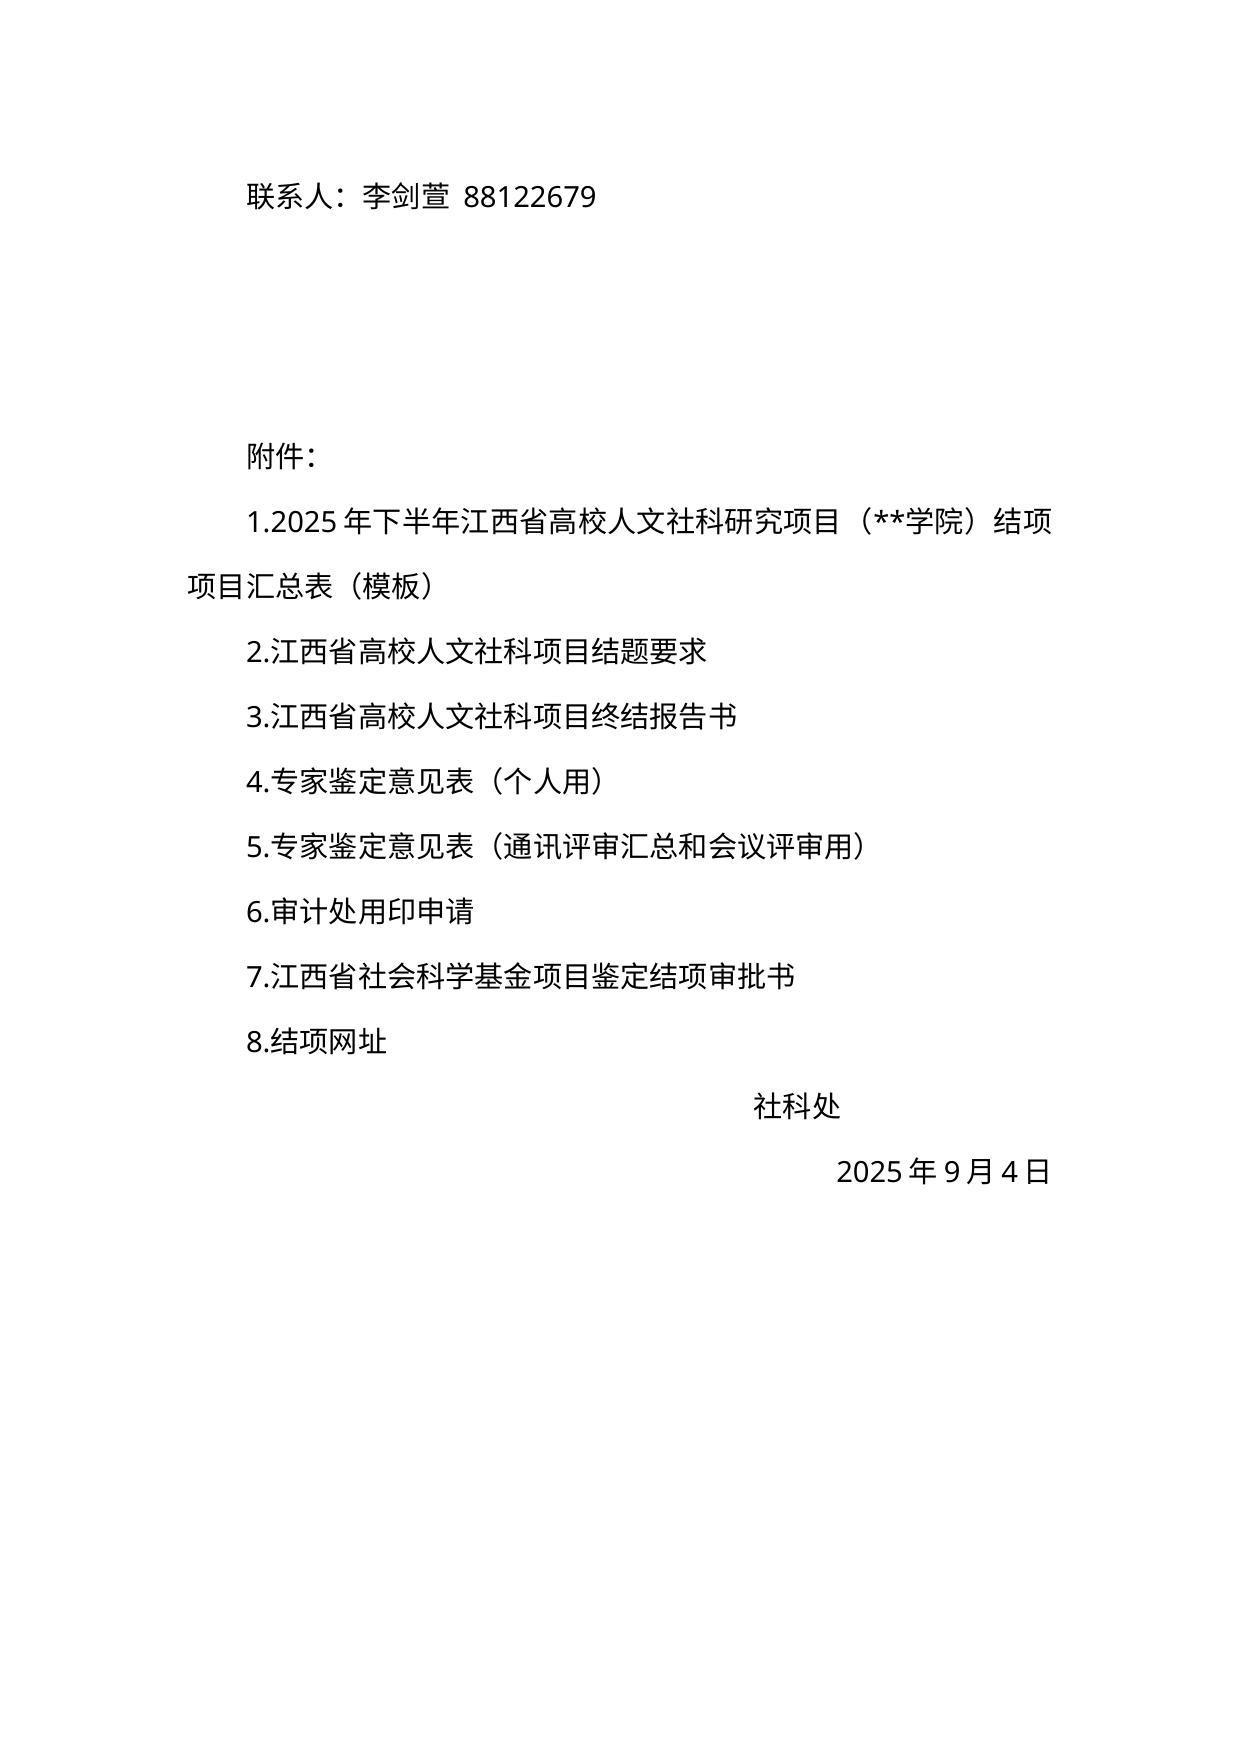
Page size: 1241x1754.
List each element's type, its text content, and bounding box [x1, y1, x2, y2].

list 4.专家鉴定意见表（个人用） [187, 747, 1053, 812]
list 8.结项网址 [187, 1007, 1053, 1072]
list 附件： [187, 422, 1053, 487]
list 2025年9月4日 [187, 1137, 1053, 1202]
list 7.江西省社会科学基金项目鉴定结项审批书 [187, 942, 1053, 1007]
text 联系人：李剑萱 88122679 [187, 162, 1053, 227]
list 1.2025年下半年江西省高校人文社科研究项目（**学院）结项项目汇总表（模板） [187, 487, 1053, 617]
list 3.江西省高校人文社科项目终结报告书 [187, 682, 1053, 747]
list 5.专家鉴定意见表（通讯评审汇总和会议评审用） [187, 812, 1053, 877]
list 社科处 [187, 1072, 1053, 1137]
list 6.审计处用印申请 [187, 877, 1053, 942]
list 2.江西省高校人文社科项目结题要求 [187, 617, 1053, 682]
